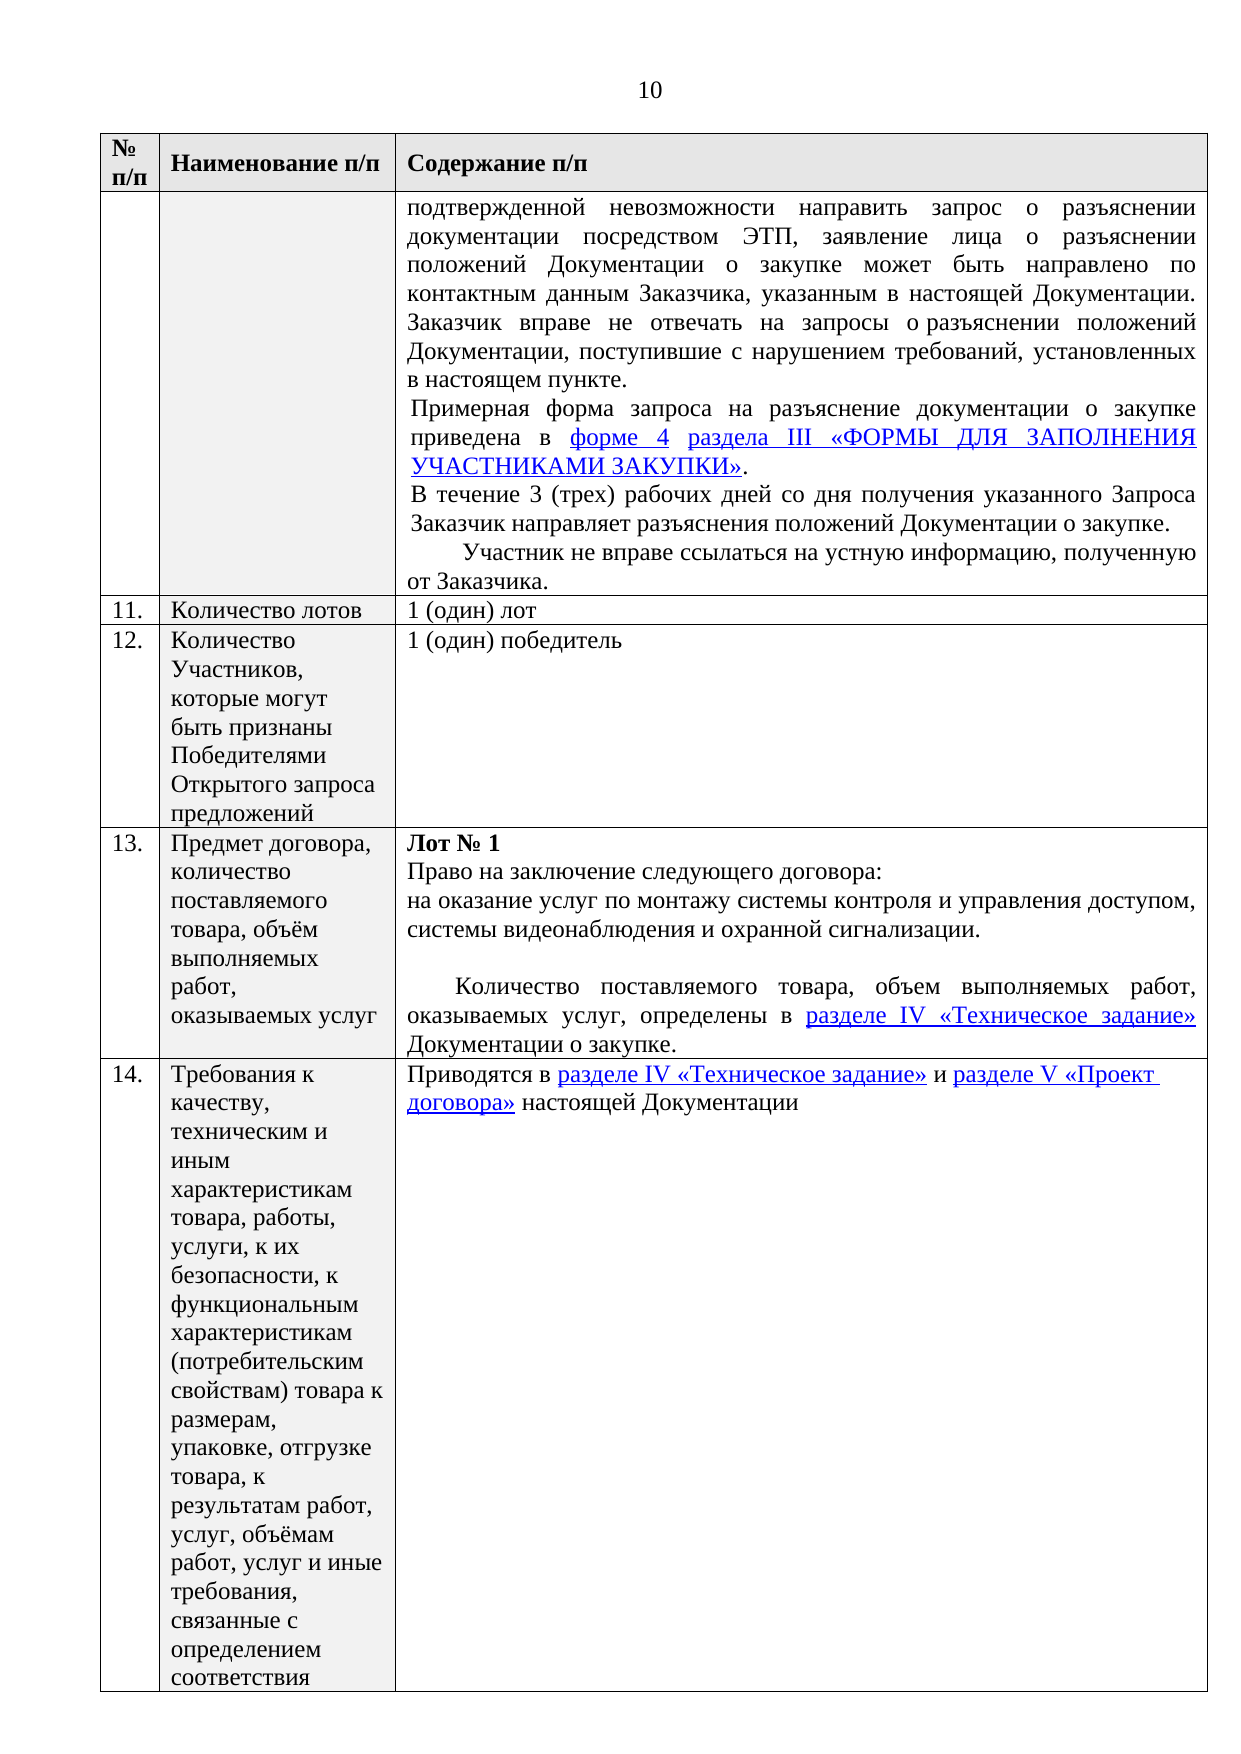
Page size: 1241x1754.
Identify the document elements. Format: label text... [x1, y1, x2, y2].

table_cell 1 (один) лот [396, 596, 1207, 624]
table_cell Предмет договора, количество поставляемого товара, объём выполняемых работ, оказываемых услуг [160, 828, 395, 1058]
table_cell 1 (один) победитель [396, 625, 1207, 827]
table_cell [160, 192, 395, 594]
table_cell Количество Участников, которые могут быть признаны Победителями Открытого запроса предложений [160, 625, 395, 827]
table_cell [396, 192, 1207, 594]
table_cell [101, 1059, 159, 1691]
table_cell [101, 596, 159, 624]
table_header Содержание п/п [396, 134, 1207, 191]
table_cell [101, 625, 159, 827]
table_header Наименование п/п [160, 134, 395, 191]
table_cell Лот № 1 Право на заключение следующего договора: на оказание услуг по монтажу системы контроля и управления доступом, системы видеонаблюдения и охранной сигнализации. Количество поставляемого товара, объем выполняемых работ, оказываемых услуг, определены в разделе IV «Техническое задание» Документации о закупке. [396, 828, 1207, 1058]
table_cell Количество лотов [160, 596, 395, 624]
table_cell [101, 192, 159, 594]
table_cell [160, 1059, 395, 1691]
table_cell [396, 1059, 1207, 1691]
table_cell [101, 828, 159, 1058]
table_header № п/п [101, 134, 159, 191]
